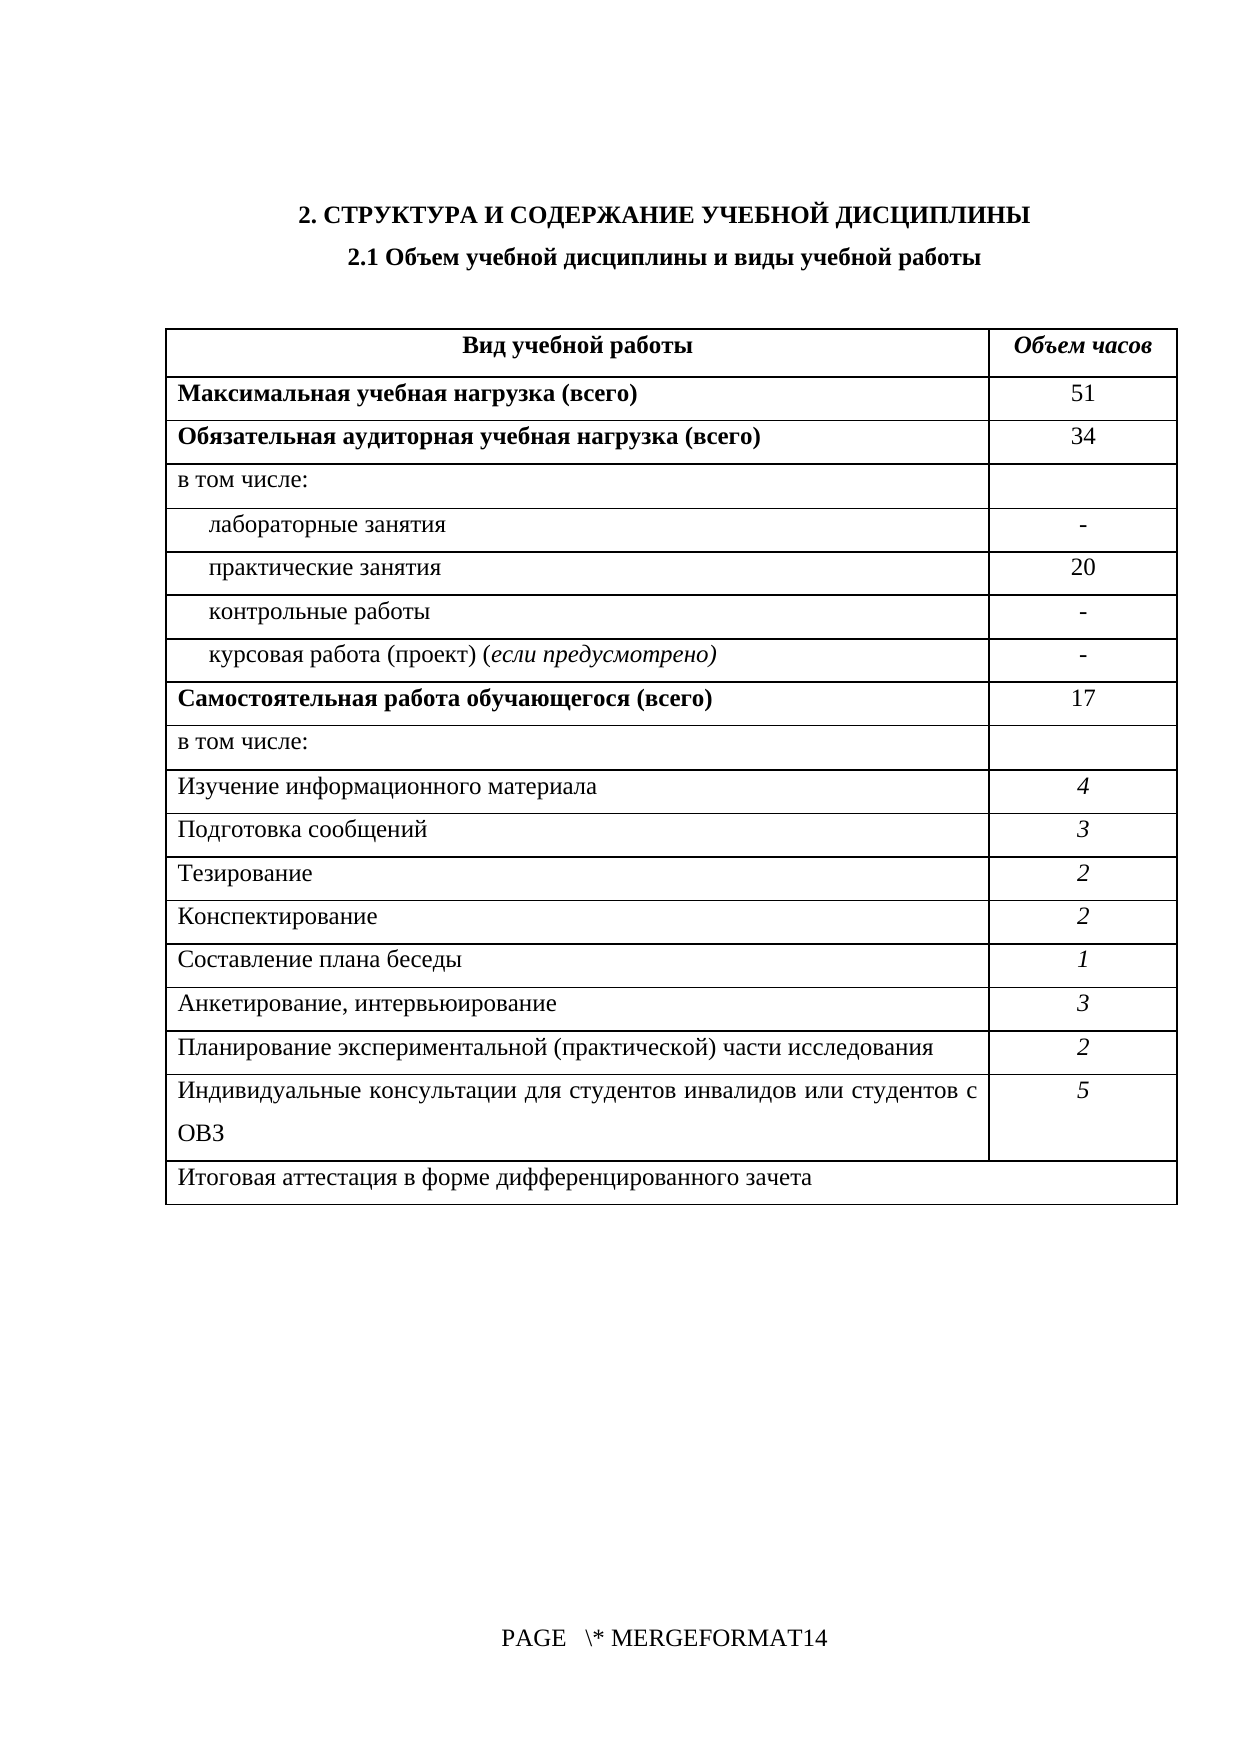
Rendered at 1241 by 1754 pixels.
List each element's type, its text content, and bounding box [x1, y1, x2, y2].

table_cell лабораторные занятия [167, 509, 988, 551]
table_cell практические занятия [167, 553, 988, 594]
table_cell в том числе: [167, 726, 988, 769]
table_cell Конспектирование [167, 901, 988, 943]
table_cell Максимальная учебная нагрузка (всего) [167, 378, 988, 419]
table_cell 2 [990, 901, 1176, 943]
table_cell 3 [990, 988, 1176, 1030]
text 2.1 Объем учебной дисциплины и виды учебной работы [177, 242, 1152, 271]
table_cell - [990, 640, 1176, 681]
table_cell Составление плана беседы [167, 945, 988, 987]
table_cell курсовая работа (проект) (если предусмотрено) [167, 640, 988, 681]
table_cell 17 [990, 683, 1176, 725]
table_cell 4 [990, 771, 1176, 813]
table_cell 2 [990, 1032, 1176, 1074]
text 2. СТРУКТУРА И СОДЕРЖАНИЕ УЧЕБНОЙ ДИСЦИПЛИНЫ [177, 201, 1152, 229]
table_cell [990, 465, 1176, 507]
table_cell Планирование экспериментальной (практической) части исследования [167, 1032, 988, 1074]
table_header Вид учебной работы [167, 330, 988, 376]
table_cell Итоговая аттестация в форме дифференцированного зачета [167, 1162, 1176, 1204]
table_cell Подготовка сообщений [167, 814, 988, 856]
table_cell Обязательная аудиторная учебная нагрузка (всего) [167, 421, 988, 463]
table_cell 1 [990, 945, 1176, 987]
table_cell 51 [990, 378, 1176, 419]
table_cell Изучение информационного материала [167, 771, 988, 813]
table_cell [990, 726, 1176, 769]
table_cell 5 [990, 1075, 1176, 1160]
table_cell 3 [990, 814, 1176, 856]
table_cell 34 [990, 421, 1176, 463]
table_cell - [990, 509, 1176, 551]
table_cell 2 [990, 858, 1176, 899]
table_cell в том числе: [167, 465, 988, 507]
table_cell - [990, 596, 1176, 638]
table_cell 20 [990, 553, 1176, 594]
table_cell контрольные работы [167, 596, 988, 638]
table_cell Самостоятельная работа обучающегося (всего) [167, 683, 988, 725]
table_cell Индивидуальные консультации для студентов инвалидов или студентов с ОВЗ [167, 1075, 988, 1160]
table_header Объем часов [990, 330, 1176, 376]
table_cell Тезирование [167, 858, 988, 899]
table_cell Анкетирование, интервьюирование [167, 988, 988, 1030]
